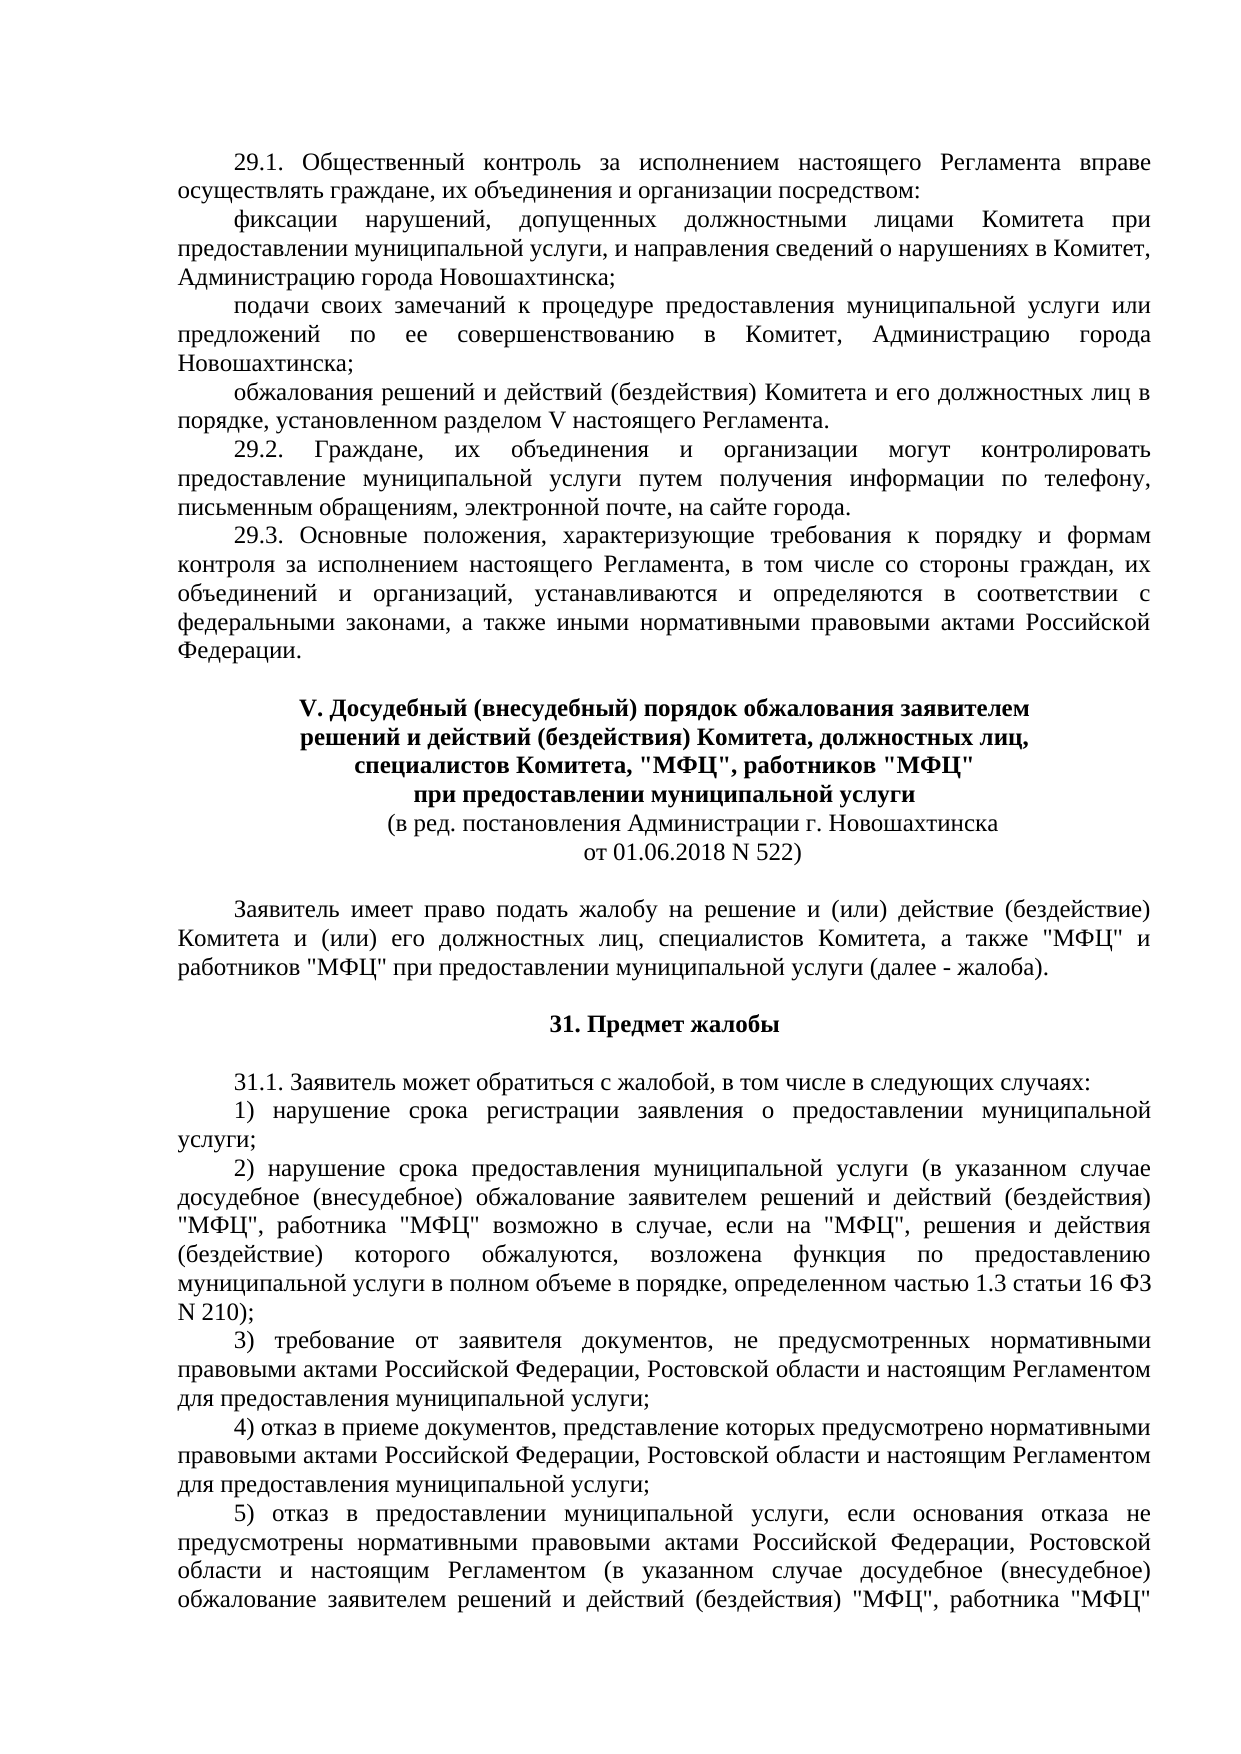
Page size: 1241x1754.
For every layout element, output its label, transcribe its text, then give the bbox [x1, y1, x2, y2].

text 29.3. Основные положения, характеризующие требования к порядку и формам контроля за исполнением настоящего Регламента, в том числе со стороны граждан, их объединений и организаций, устанавливаются и определяются в соответствии с федеральными законами, а также иными нормативными правовыми актами Российской Федерации. [177, 521, 1152, 664]
title при предоставлении муниципальной услуги [177, 779, 1152, 808]
text фиксации нарушений, допущенных должностными лицами Комитета при предоставлении муниципальной услуги, и направления сведений о нарушениях в Комитет, Администрацию города Новошахтинска; [177, 204, 1152, 291]
text Заявитель имеет право подать жалобу на решение и (или) действие (бездействие) Комитета и (или) его должностных лиц, специалистов Комитета, а также "МФЦ" и работников "МФЦ" при предоставлении муниципальной услуги (далее - жалоба). [177, 894, 1152, 981]
text обжалования решений и действий (бездействия) Комитета и его должностных лиц в порядке, установленном разделом V настоящего Регламента. [177, 377, 1152, 434]
text 1) нарушение срока регистрации заявления о предоставлении муниципальной услуги; [177, 1096, 1152, 1153]
title решений и действий (бездействия) Комитета, должностных лиц, [177, 722, 1152, 751]
title V. Досудебный (внесудебный) порядок обжалования заявителем [177, 693, 1152, 722]
title специалистов Комитета, "МФЦ", работников "МФЦ" [177, 751, 1152, 779]
text 31.1. Заявитель может обратиться с жалобой, в том числе в следующих случаях: [177, 1067, 1152, 1096]
text от 01.06.2018 N 522) [177, 837, 1152, 866]
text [177, 1498, 1152, 1613]
text 4) отказ в приеме документов, представление которых предусмотрено нормативными правовыми актами Российской Федерации, Ростовской области и настоящим Регламентом для предоставления муниципальной услуги; [177, 1412, 1152, 1498]
text 29.2. Граждане, их объединения и организации могут контролировать предоставление муниципальной услуги путем получения информации по телефону, письменным обращениям, электронной почте, на сайте города. [177, 434, 1152, 521]
text 2) нарушение срока предоставления муниципальной услуги (в указанном случае досудебное (внесудебное) обжалование заявителем решений и действий (бездействия) "МФЦ", работника "МФЦ" возможно в случае, если на "МФЦ", решения и действия (бездействие) которого обжалуются, возложена функция по предоставлению муниципальной услуги в полном объеме в порядке, определенном частью 1.3 статьи 16 ФЗ N 210); [177, 1153, 1152, 1326]
text 29.1. Общественный контроль за исполнением настоящего Регламента вправе осуществлять граждане, их объединения и организации посредством: [177, 147, 1152, 204]
text (в ред. постановления Администрации г. Новошахтинска [177, 808, 1152, 837]
title 31. Предмет жалобы [177, 1009, 1152, 1038]
text 3) требование от заявителя документов, не предусмотренных нормативными правовыми актами Российской Федерации, Ростовской области и настоящим Регламентом для предоставления муниципальной услуги; [177, 1326, 1152, 1412]
text подачи своих замечаний к процедуре предоставления муниципальной услуги или предложений по ее совершенствованию в Комитет, Администрацию города Новошахтинска; [177, 291, 1152, 377]
